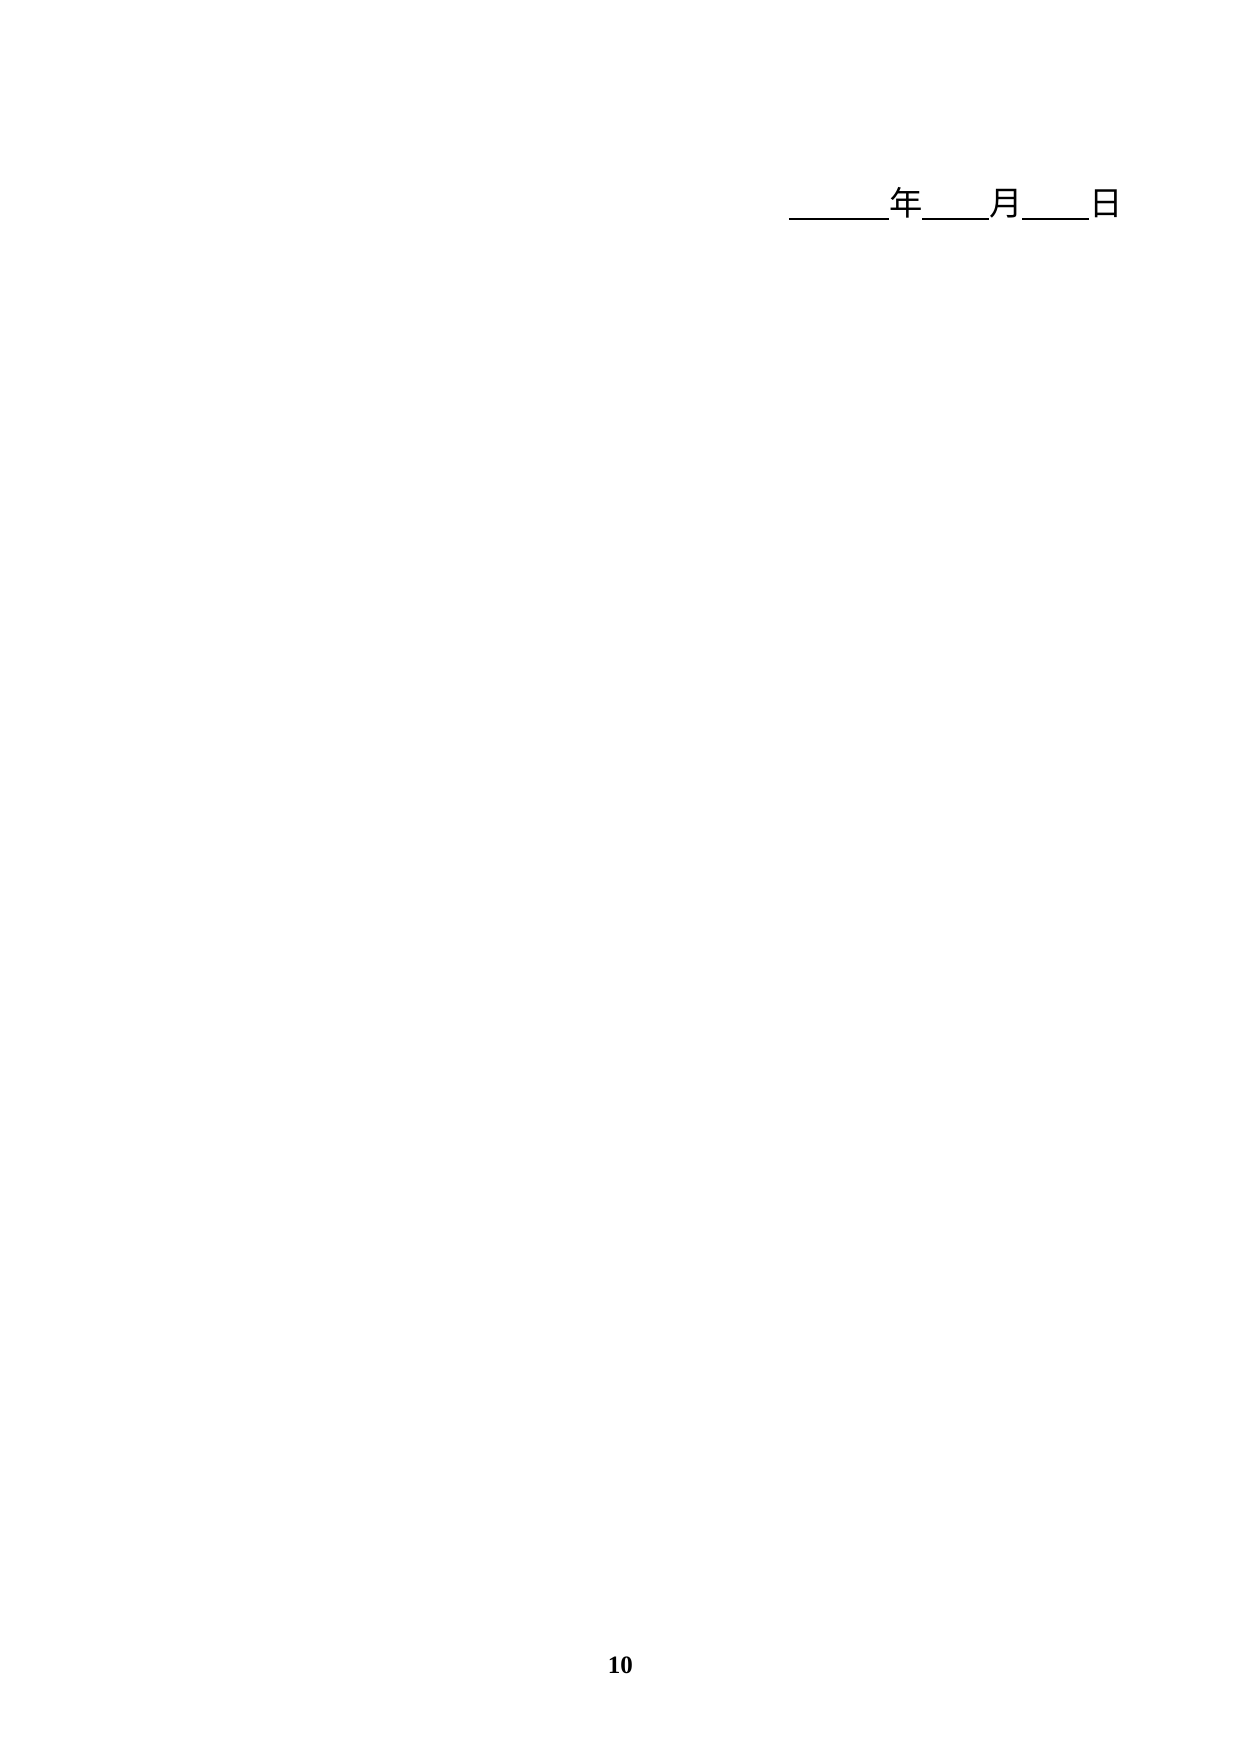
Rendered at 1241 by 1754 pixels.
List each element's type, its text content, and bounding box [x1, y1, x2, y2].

text 年 月 日 [118, 177, 1122, 225]
